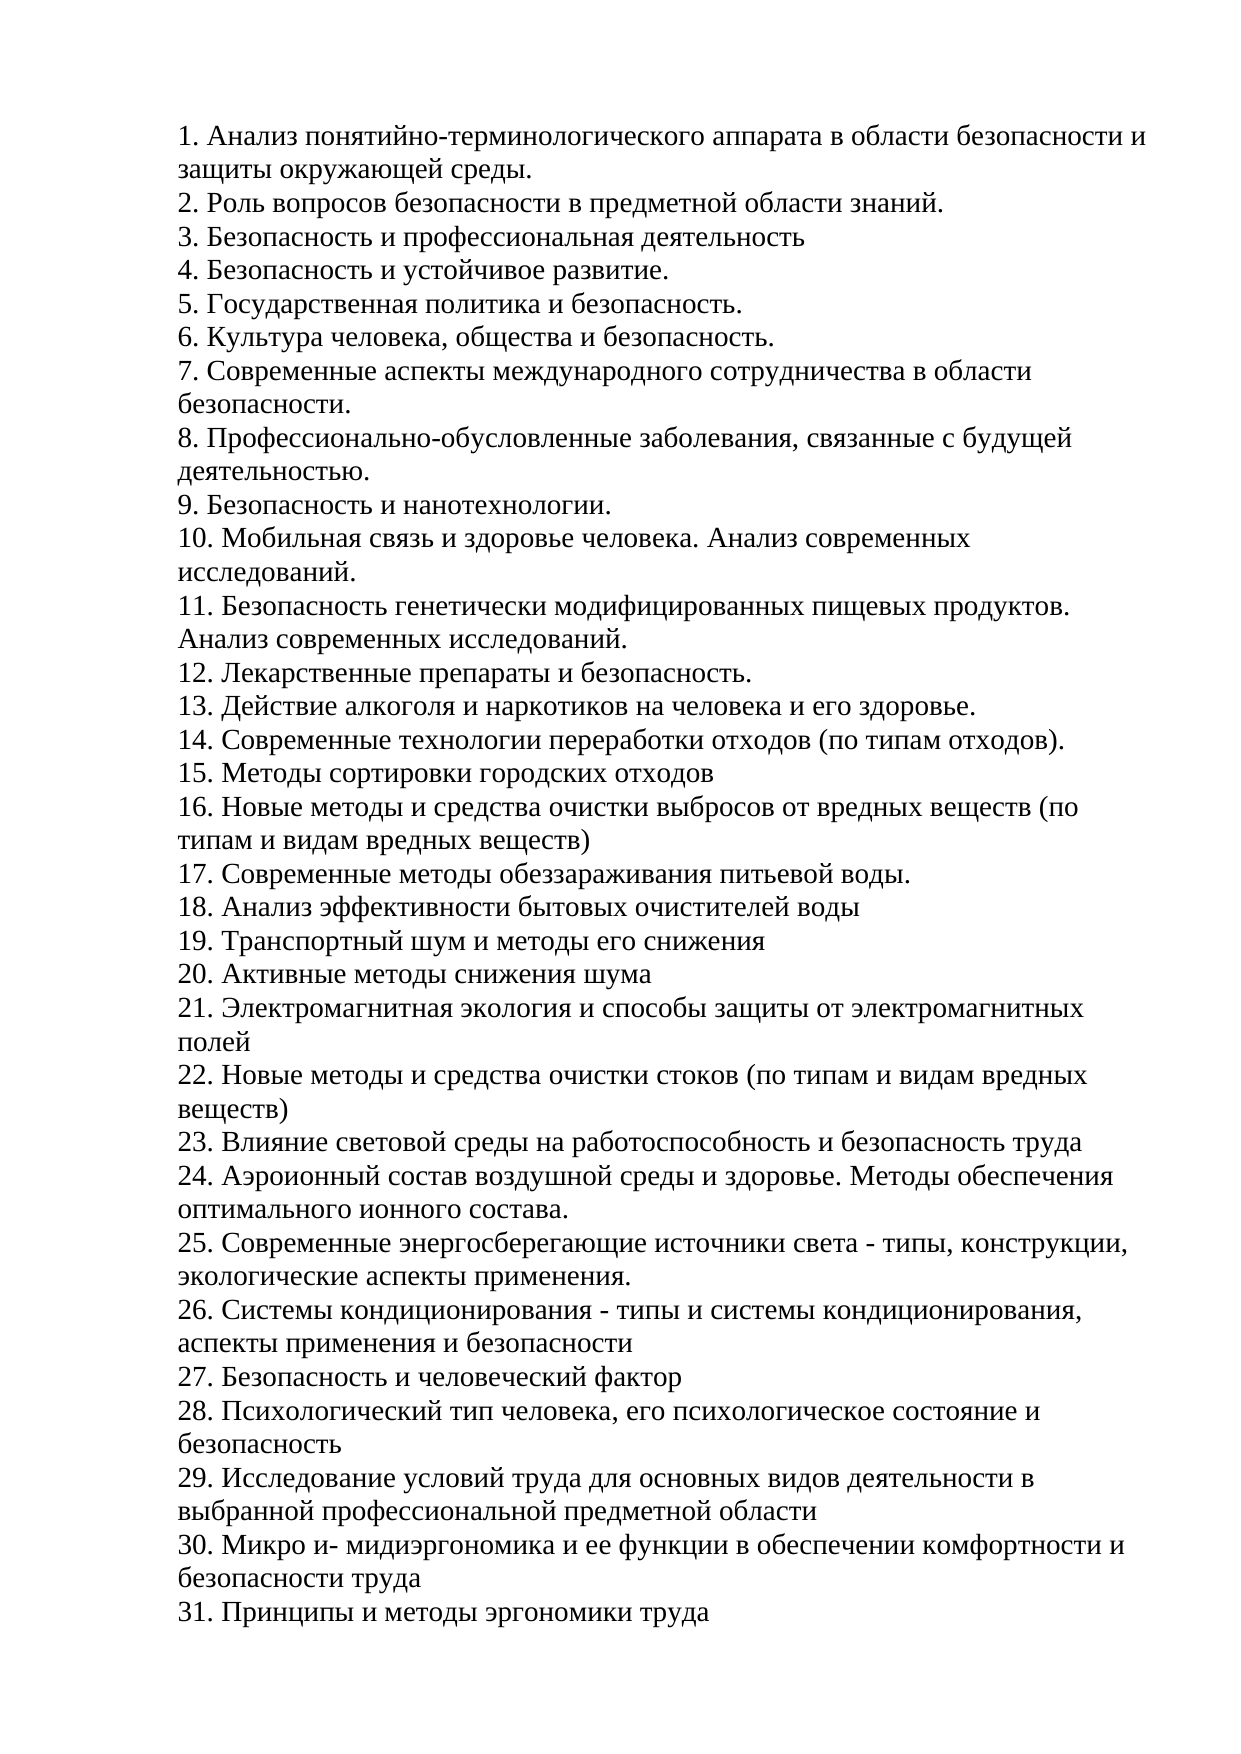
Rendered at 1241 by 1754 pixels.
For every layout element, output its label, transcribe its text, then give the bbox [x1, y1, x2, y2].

text 17. Современные методы обеззараживания питьевой воды. [177, 856, 1152, 889]
text 21. Электромагнитная экология и способы защиты от электромагнитных полей [177, 990, 1152, 1057]
text 28. Психологический тип человека, его психологическое состояние и безопасность [177, 1393, 1152, 1460]
text 8. Профессионально-обусловленные заболевания, связанные с будущей деятельностью. [177, 420, 1152, 487]
text 3. Безопасность и профессиональная деятельность [177, 219, 1152, 252]
text 27. Безопасность и человеческий фактор [177, 1359, 1152, 1393]
text 13. Действие алкоголя и наркотиков на человека и его здоровье. [177, 688, 1152, 722]
text 20. Активные методы снижения шума [177, 957, 1152, 990]
text 5. Государственная политика и безопасность. [177, 286, 1152, 319]
text 15. Методы сортировки городских отходов [177, 755, 1152, 789]
text 14. Современные технологии переработки отходов (по типам отходов). [177, 722, 1152, 755]
text 7. Современные аспекты международного сотрудничества в области безопасности. [177, 353, 1152, 420]
text 22. Новые методы и средства очистки стоков (по типам и видам вредных веществ) [177, 1057, 1152, 1124]
text 6. Культура человека, общества и безопасность. [177, 319, 1152, 353]
text 16. Новые методы и средства очистки выбросов от вредных веществ (по типам и видам вредных веществ) [177, 789, 1152, 856]
text 12. Лекарственные препараты и безопасность. [177, 655, 1152, 688]
text 29. Исследование условий труда для основных видов деятельности в выбранной профессиональной предметной области [177, 1460, 1152, 1527]
text 19. Транспортный шум и методы его снижения [177, 923, 1152, 957]
text 18. Анализ эффективности бытовых очистителей воды [177, 889, 1152, 923]
text 31. Принципы и методы эргономики труда [177, 1594, 1152, 1627]
text 10. Мобильная связь и здоровье человека. Анализ современных исследований. [177, 521, 1152, 588]
text 9. Безопасность и нанотехнологии. [177, 487, 1152, 521]
text 2. Роль вопросов безопасности в предметной области знаний. [177, 185, 1152, 219]
text 30. Микро и- мидиэргономика и ее функции в обеспечении комфортности и безопасности труда [177, 1527, 1152, 1594]
text 1. Анализ понятийно-терминологического аппарата в области безопасности и защиты окружающей среды. [177, 118, 1152, 185]
text 4. Безопасность и устойчивое развитие. [177, 252, 1152, 286]
text 23. Влияние световой среды на работоспособность и безопасность труда [177, 1124, 1152, 1158]
text 26. Системы кондиционирования - типы и системы кондиционирования, аспекты применения и безопасности [177, 1292, 1152, 1359]
text 25. Современные энергосберегающие источники света - типы, конструкции, экологические аспекты применения. [177, 1225, 1152, 1292]
text 24. Аэроионный состав воздушной среды и здоровье. Методы обеспечения оптимального ионного состава. [177, 1158, 1152, 1225]
text 11. Безопасность генетически модифицированных пищевых продуктов. Анализ современных исследований. [177, 588, 1152, 655]
